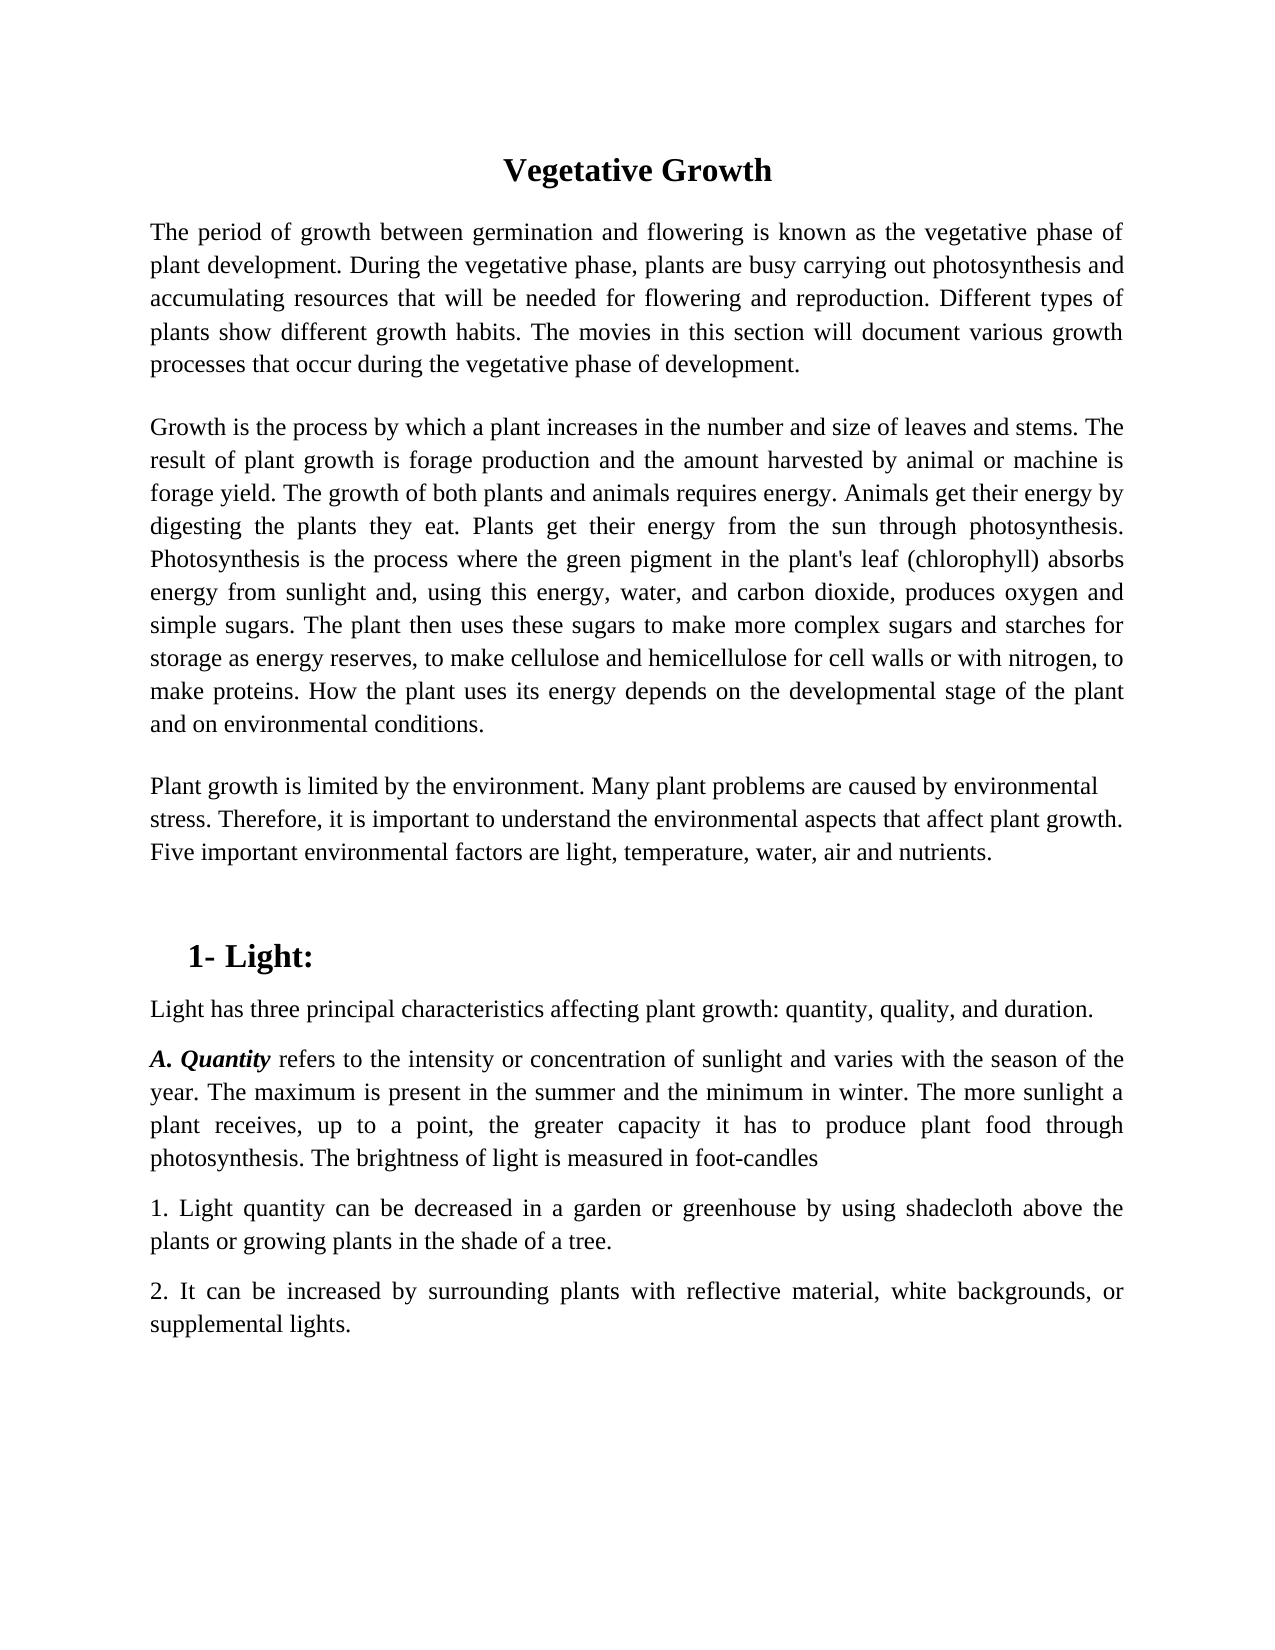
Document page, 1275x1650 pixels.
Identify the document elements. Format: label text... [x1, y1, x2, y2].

text 1. Light quantity can be decreased in a garden or greenhouse by using shadecloth above the plants or growing plants in the shade of a tree. [150, 1193, 1125, 1255]
text Growth is the process by which a plant increases in the number and size of leaves and stems. The result of plant growth is forage production and the amount harvested by animal or machine is forage yield. The growth of both plants and animals requires energy. Animals get their energy by digesting the plants they eat. Plants get their energy from the sun through photosynthesis. Photosynthesis is the process where the green pigment in the plant's leaf (chlorophyll) absorbs energy from sunlight and, using this energy, water, and carbon dioxide, produces oxygen and simple sugars. The plant then uses these sugars to make more complex sugars and starches for storage as energy reserves, to make cellulose and hemicellulose for cell walls or with nitrogen, to make proteins. How the plant uses its energy depends on the developmental stage of the plant and on environmental conditions. [150, 412, 1125, 738]
text Plant growth is limited by the environment. Many plant problems are caused by environmental stress. Therefore, it is important to understand the environmental aspects that affect plant growth. Five important environmental factors are light, temperature, water, air and nutrients. [150, 771, 1125, 866]
text Light has three principal characteristics affecting plant growth: quantity, quality, and duration. [150, 994, 1125, 1023]
list Light: [187, 937, 1125, 975]
text Vegetative Growth [150, 150, 1125, 188]
text The period of growth between germination and flowering is known as the vegetative phase of plant development. During the vegetative phase, plants are busy carrying out photosynthesis and accumulating resources that will be needed for flowering and reproduction. Different types of plants show different growth habits. The movies in this section will document various growth processes that occur during the vegetative phase of development. [150, 217, 1125, 378]
text 2. It can be increased by surrounding plants with reflective material, white backgrounds, or supplemental lights. [150, 1276, 1125, 1337]
text A. Quantity refers to the intensity or concentration of sunlight and varies with the season of the year. The maximum is present in the summer and the minimum in winter. The more sunlight a plant receives, up to a point, the greater capacity it has to produce plant food through photosynthesis. The brightness of light is measured in foot-candles [150, 1044, 1125, 1172]
